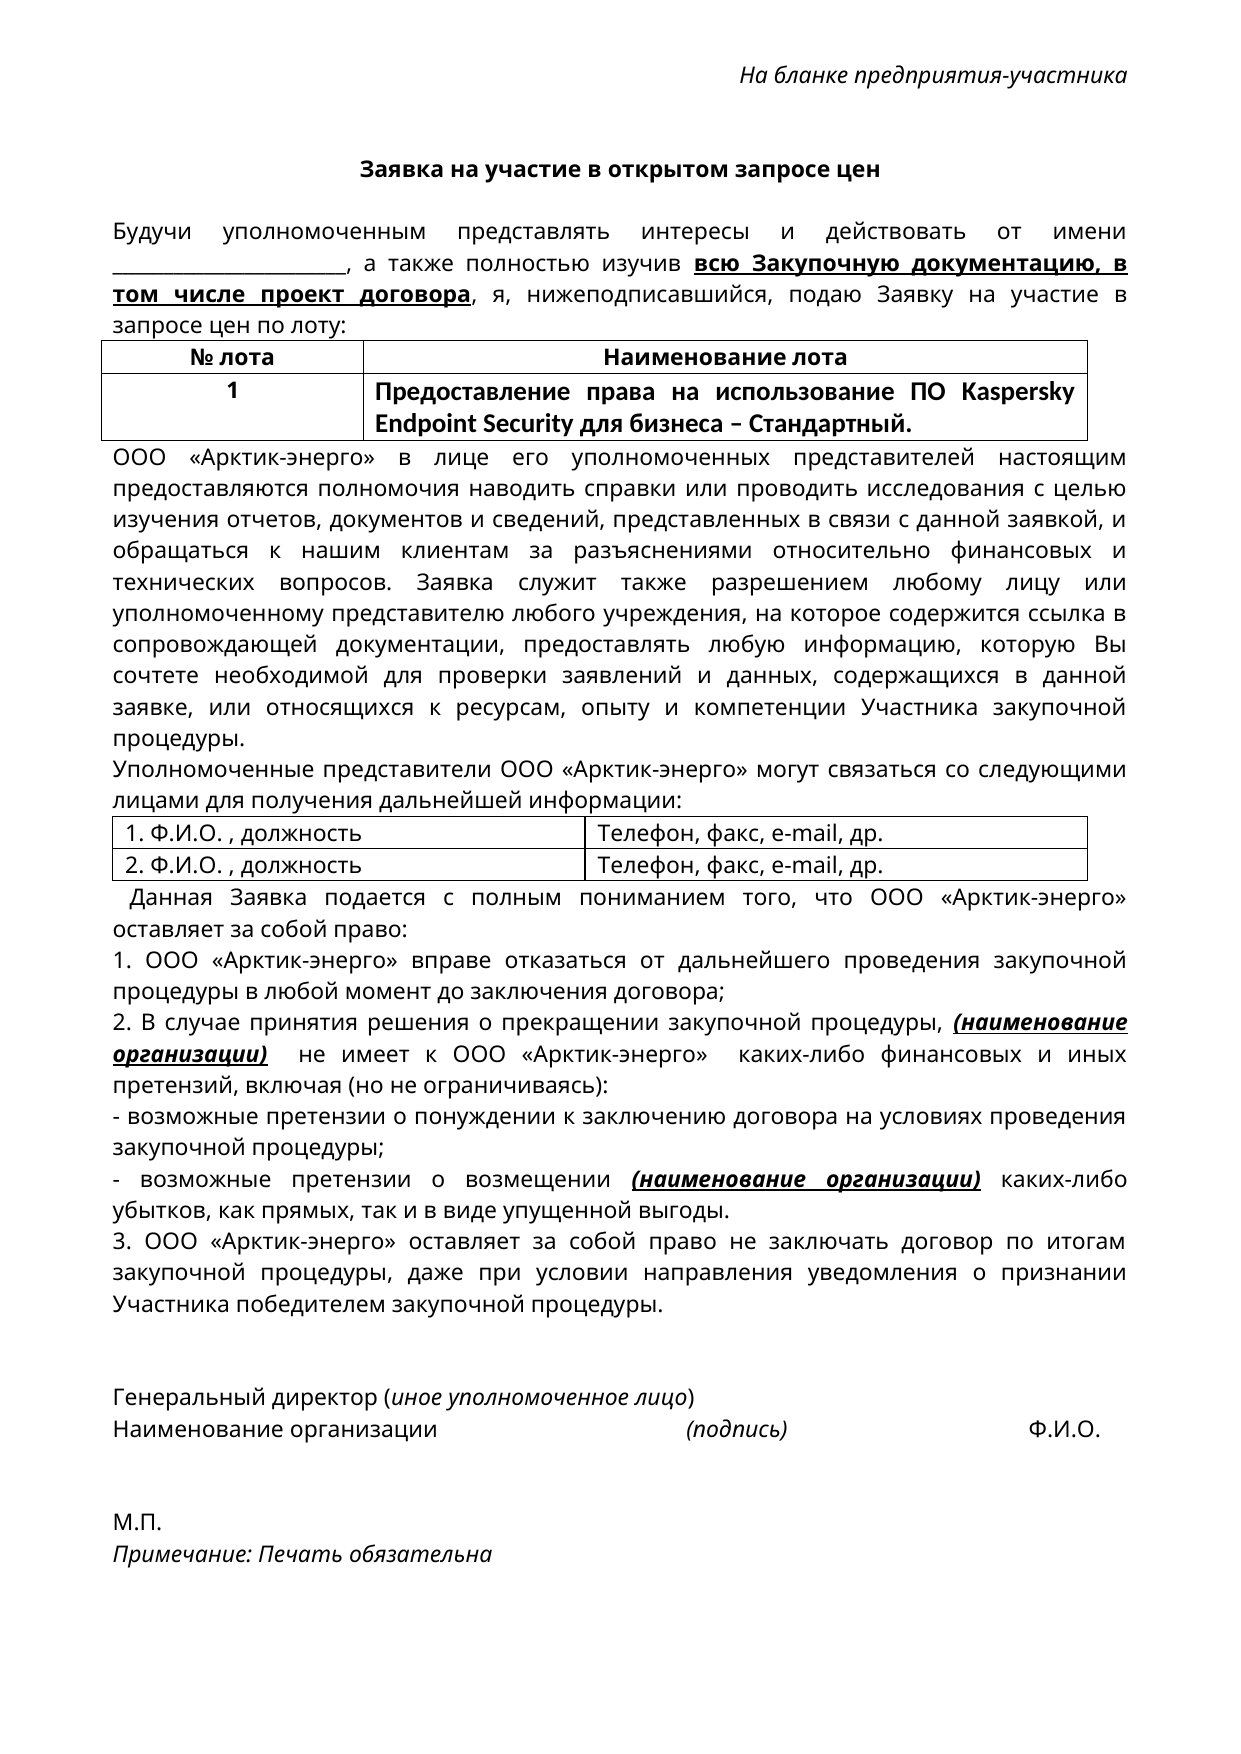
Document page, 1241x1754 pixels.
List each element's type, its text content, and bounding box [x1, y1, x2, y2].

table_cell Предоставление права на использование ПО Kaspersky Endpoint Security для бизнеса – Стандартный. [364, 374, 1087, 440]
table_header Наименование лота [364, 341, 1087, 373]
text Данная Заявка подается с полным пониманием того, что ООО «Арктик-энерго» оставляет за собой право: [112, 881, 1128, 944]
table_cell 1 [102, 374, 363, 440]
text Уполномоченные представители ООО «Арктик-энерго» могут связаться со следующими лицами для получения дальнейшей информации: [112, 753, 1128, 816]
table_header 1. Ф.И.О. , должность [113, 817, 584, 848]
text Примечание: Печать обязательна [112, 1538, 1128, 1569]
text 3. ООО «Арктик-энерго» оставляет за собой право не заключать договор по итогам закупочной процедуры, даже при условии направления уведомления о признании Участника победителем закупочной процедуры. [112, 1225, 1128, 1319]
text - возможные претензии о возмещении (наименование организации) каких-либо убытков, как прямых, так и в виде упущенной выгоды. [112, 1163, 1128, 1225]
text - возможные претензии о понуждении к заключению договора на условиях проведения закупочной процедуры; [112, 1100, 1128, 1163]
table_cell 2. Ф.И.О. , должность [113, 849, 584, 880]
table_header № лота [102, 341, 363, 373]
text ООО «Арктик-энерго» в лице его уполномоченных представителей настоящим предоставляются полномочия наводить справки или проводить исследования с целью изучения отчетов, документов и сведений, представленных в связи с данной заявкой, и обращаться к нашим клиентам за разъяснениями относительно финансовых и технических вопросов. Заявка служит также разрешением любому лицу или уполномоченному представителю любого учреждения, на которое содержится ссылка в сопровождающей документации, предоставлять любую информацию, которую Вы сочтете необходимой для проверки заявлений и данных, содержащихся в данной заявке, или относящихся к ресурсам, опыту и компетенции Участника закупочной процедуры. [112, 441, 1128, 753]
text Наименование организации (подпись) Ф.И.О. [112, 1413, 1128, 1444]
table_header Телефон, факс, e-mail, др. [586, 817, 1087, 848]
text М.П. [112, 1506, 1128, 1538]
text 1. ООО «Арктик-энерго» вправе отказаться от дальнейшего проведения закупочной процедуры в любой момент до заключения договора; [112, 944, 1128, 1006]
text Заявка на участие в открытом запросе цен [112, 153, 1128, 184]
text Будучи уполномоченным представлять интересы и действовать от имени _______________________, а также полностью изучив всю Закупочную документацию, в том числе проект договора, я, нижеподписавшийся, подаю Заявку на участие в запросе цен по лоту: [112, 215, 1128, 340]
text На бланке предприятия-участника [112, 59, 1128, 90]
text 2. В случае принятия решения о прекращении закупочной процедуры, (наименование организации) не имеет к ООО «Арктик-энерго» каких-либо финансовых и иных претензий, включая (но не ограничиваясь): [112, 1006, 1128, 1100]
table_cell Телефон, факс, e-mail, др. [586, 849, 1087, 880]
text Генеральный директор (иное уполномоченное лицо) [112, 1381, 1128, 1413]
